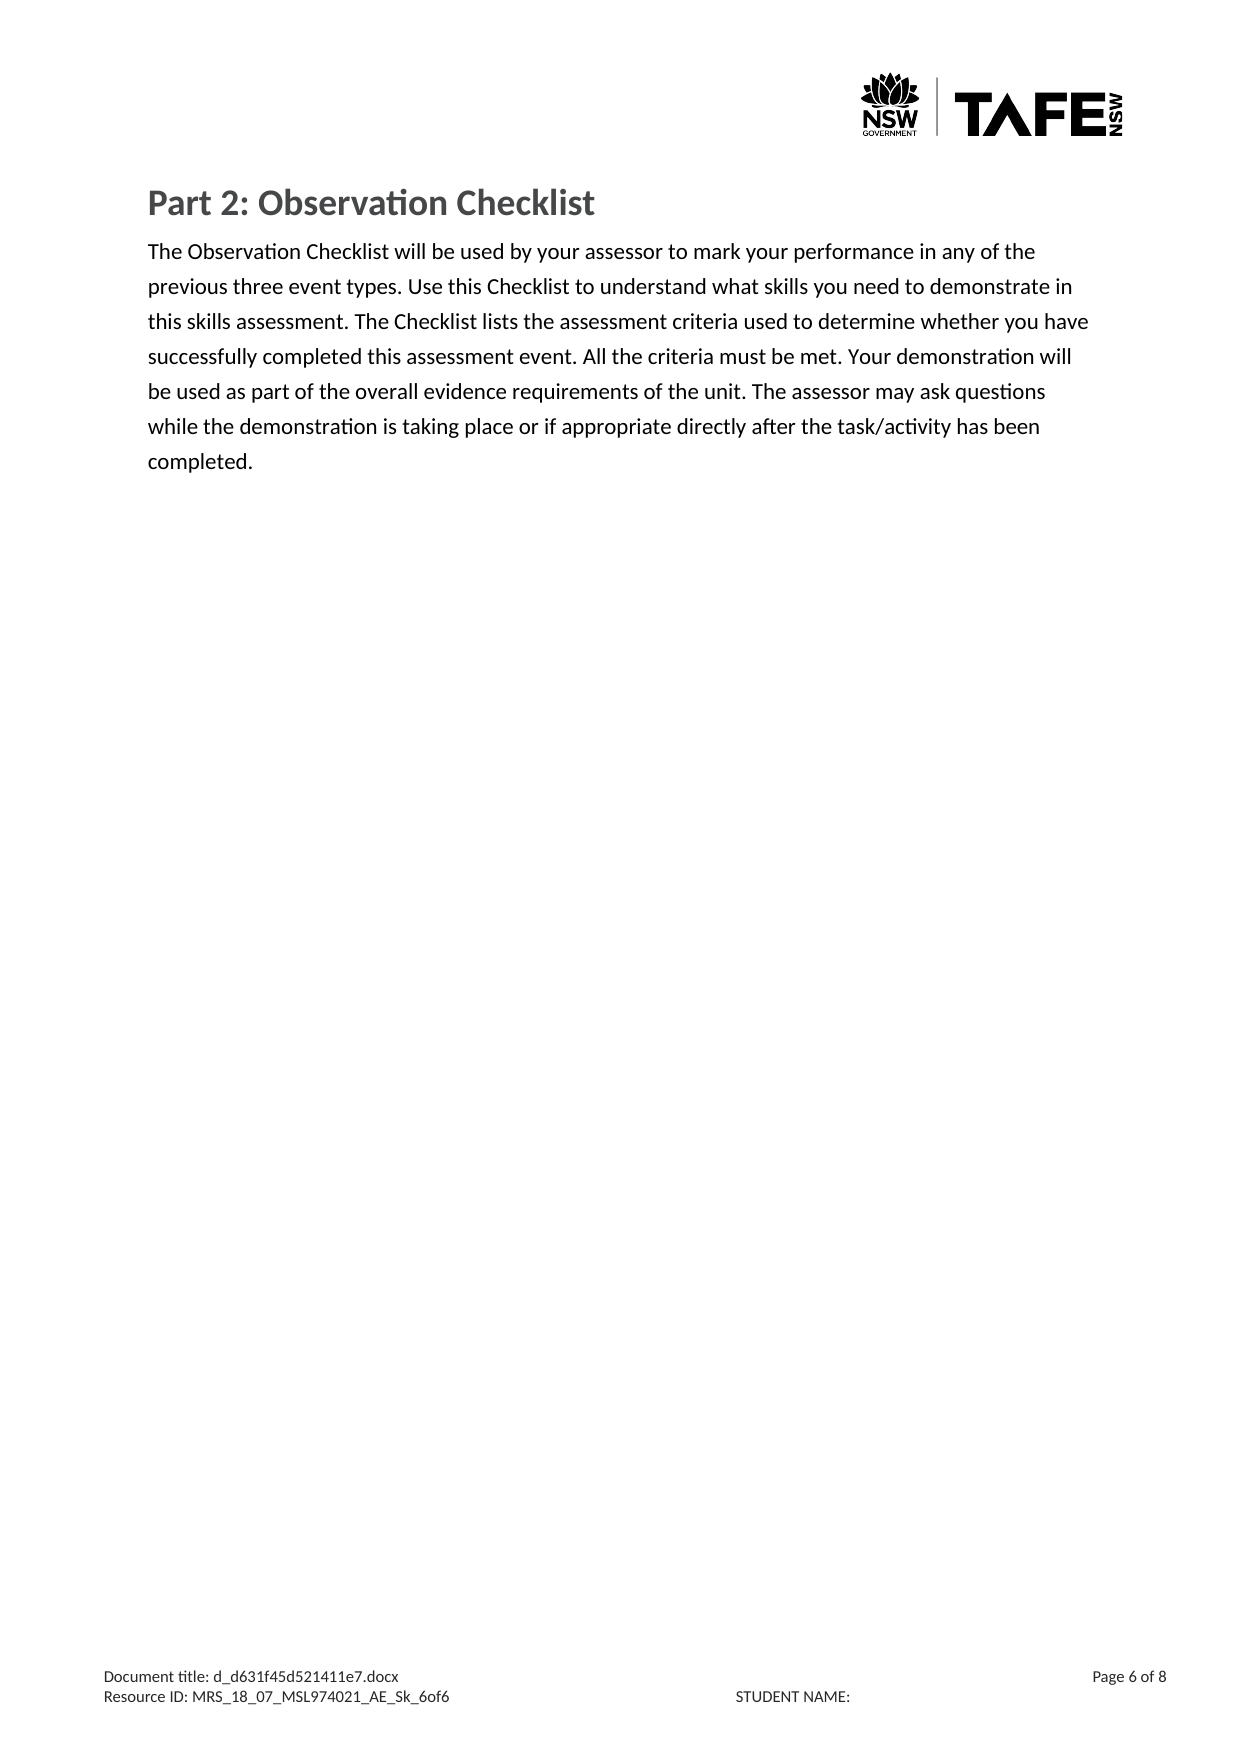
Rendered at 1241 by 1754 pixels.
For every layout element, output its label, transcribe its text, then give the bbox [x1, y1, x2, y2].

subtitle Part 2: Observation Checklist [148, 179, 1092, 225]
text The Observation Checklist will be used by your assessor to mark your performance in any of the previous three event types. Use this Checklist to understand what skills you need to demonstrate in this skills assessment. The Checklist lists the assessment criteria used to determine whether you have successfully completed this assessment event. All the criteria must be met. Your demonstration will be used as part of the overall evidence requirements of the unit. The assessor may ask questions while the demonstration is taking place or if appropriate directly after the task/activity has been completed. [148, 237, 1092, 475]
picture [861, 71, 1123, 137]
